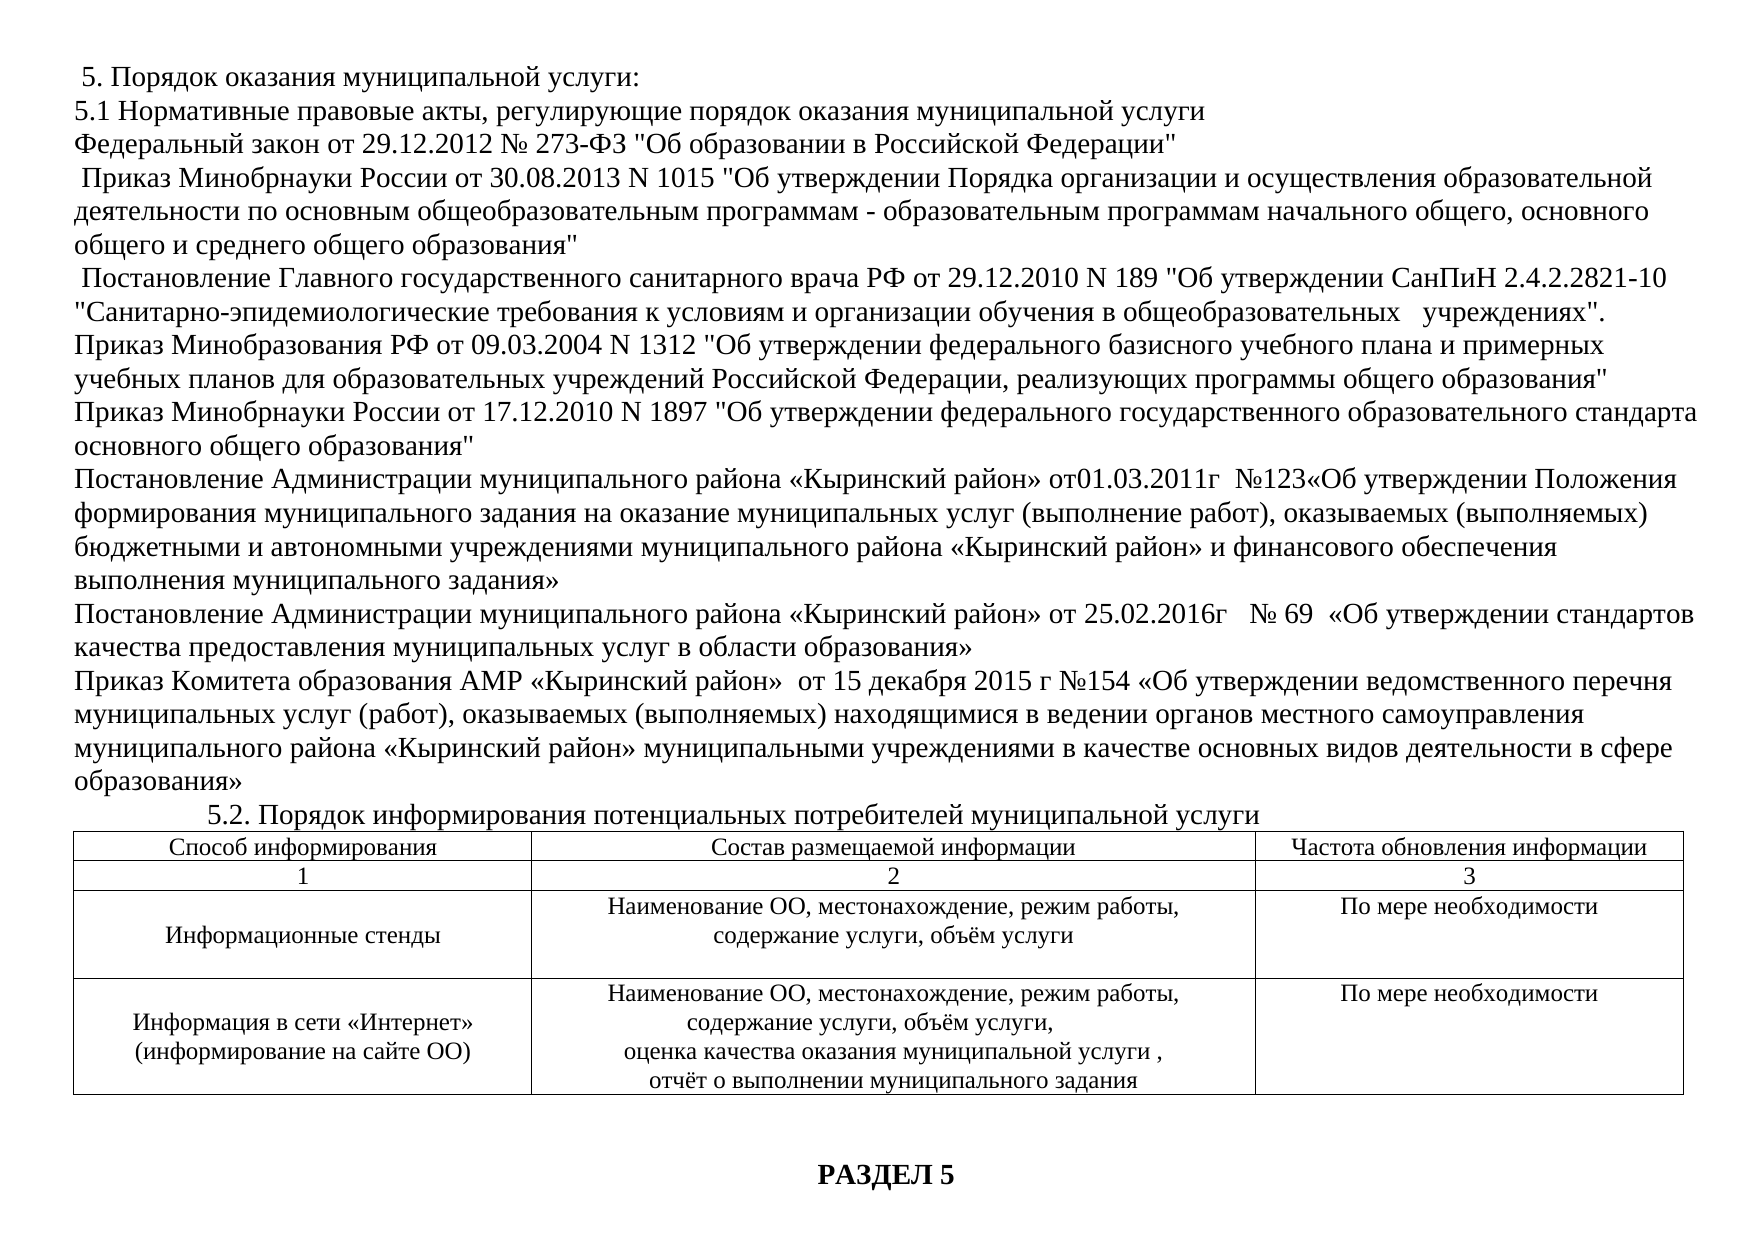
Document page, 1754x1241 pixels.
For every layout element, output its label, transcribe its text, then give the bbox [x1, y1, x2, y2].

text Постановление Главного государственного санитарного врача РФ от 29.12.2010 N 189 "Об утверждении СанПиН 2.4.2.2821-10 "Санитарно-эпидемиологические требования к условиям и организации обучения в общеобразовательных учреждениях". [74, 260, 1698, 327]
text 5.1 Нормативные правовые акты, регулирующие порядок оказания муниципальной услуги [74, 93, 1698, 126]
table_cell 3 [1256, 861, 1683, 890]
text РАЗДЕЛ 5 [74, 1157, 1698, 1190]
text Приказ Минобразования РФ от 09.03.2004 N 1312 "Об утверждении федерального базисного учебного плана и примерных учебных планов для образовательных учреждений Российской Федерации, реализующих программы общего образования" [74, 327, 1698, 394]
table_cell По мере необходимости [1256, 891, 1683, 977]
table_cell По мере необходимости [1256, 979, 1683, 1093]
text Постановление Администрации муниципального района «Кыринский район» от01.03.2011г №123«Об утверждении Положения формирования муниципального задания на оказание муниципальных услуг (выполнение работ), оказываемых (выполняемых) бюджетными и автономными учреждениями муниципального района «Кыринский район» и финансового обеспечения выполнения муниципального задания» [74, 462, 1698, 596]
text Постановление Администрации муниципального района «Кыринский район» от 25.02.2016г № 69 «Об утверждении стандартов качества предоставления муниципальных услуг в области образования» [74, 596, 1698, 663]
table_header Частота обновления информации [1256, 832, 1683, 860]
text Федеральный закон от 29.12.2012 № 273-ФЗ "Об образовании в Российской Федерации" [74, 126, 1698, 160]
text 5.2. Порядок информирования потенциальных потребителей муниципальной услуги [207, 797, 1698, 831]
table_cell Наименование ОО, местонахождение, режим работы, содержание услуги, объём услуги [532, 891, 1255, 977]
text 5. Порядок оказания муниципальной услуги: [74, 59, 1698, 93]
table_cell 2 [532, 861, 1255, 890]
table_cell Информационные стенды [74, 891, 531, 977]
table_header Состав размещаемой информации [532, 832, 1255, 860]
text Приказ Комитета образования АМР «Кыринский район» от 15 декабря 2015 г №154 «Об утверждении ведомственного перечня муниципальных услуг (работ), оказываемых (выполняемых) находящимися в ведении органов местного самоуправления муниципального района «Кыринский район» муниципальными учреждениями в качестве основных видов деятельности в сфере образования» [74, 663, 1698, 797]
table_cell Наименование ОО, местонахождение, режим работы, содержание услуги, объём услуги, оценка качества оказания муниципальной услуги , отчёт о выполнении муниципального задания [532, 979, 1255, 1093]
text Приказ Минобрнауки России от 17.12.2010 N 1897 "Об утверждении федерального государственного образовательного стандарта основного общего образования" [74, 394, 1698, 462]
table_cell Информация в сети «Интернет» (информирование на сайте ОО) [74, 979, 531, 1093]
table_cell 1 [74, 861, 531, 890]
table_header Способ информирования [74, 832, 531, 860]
text Приказ Минобрнауки России от 30.08.2013 N 1015 "Об утверждении Порядка организации и осуществления образовательной деятельности по основным общеобразовательным программам - образовательным программам начального общего, основного общего и среднего общего образования" [74, 160, 1698, 260]
